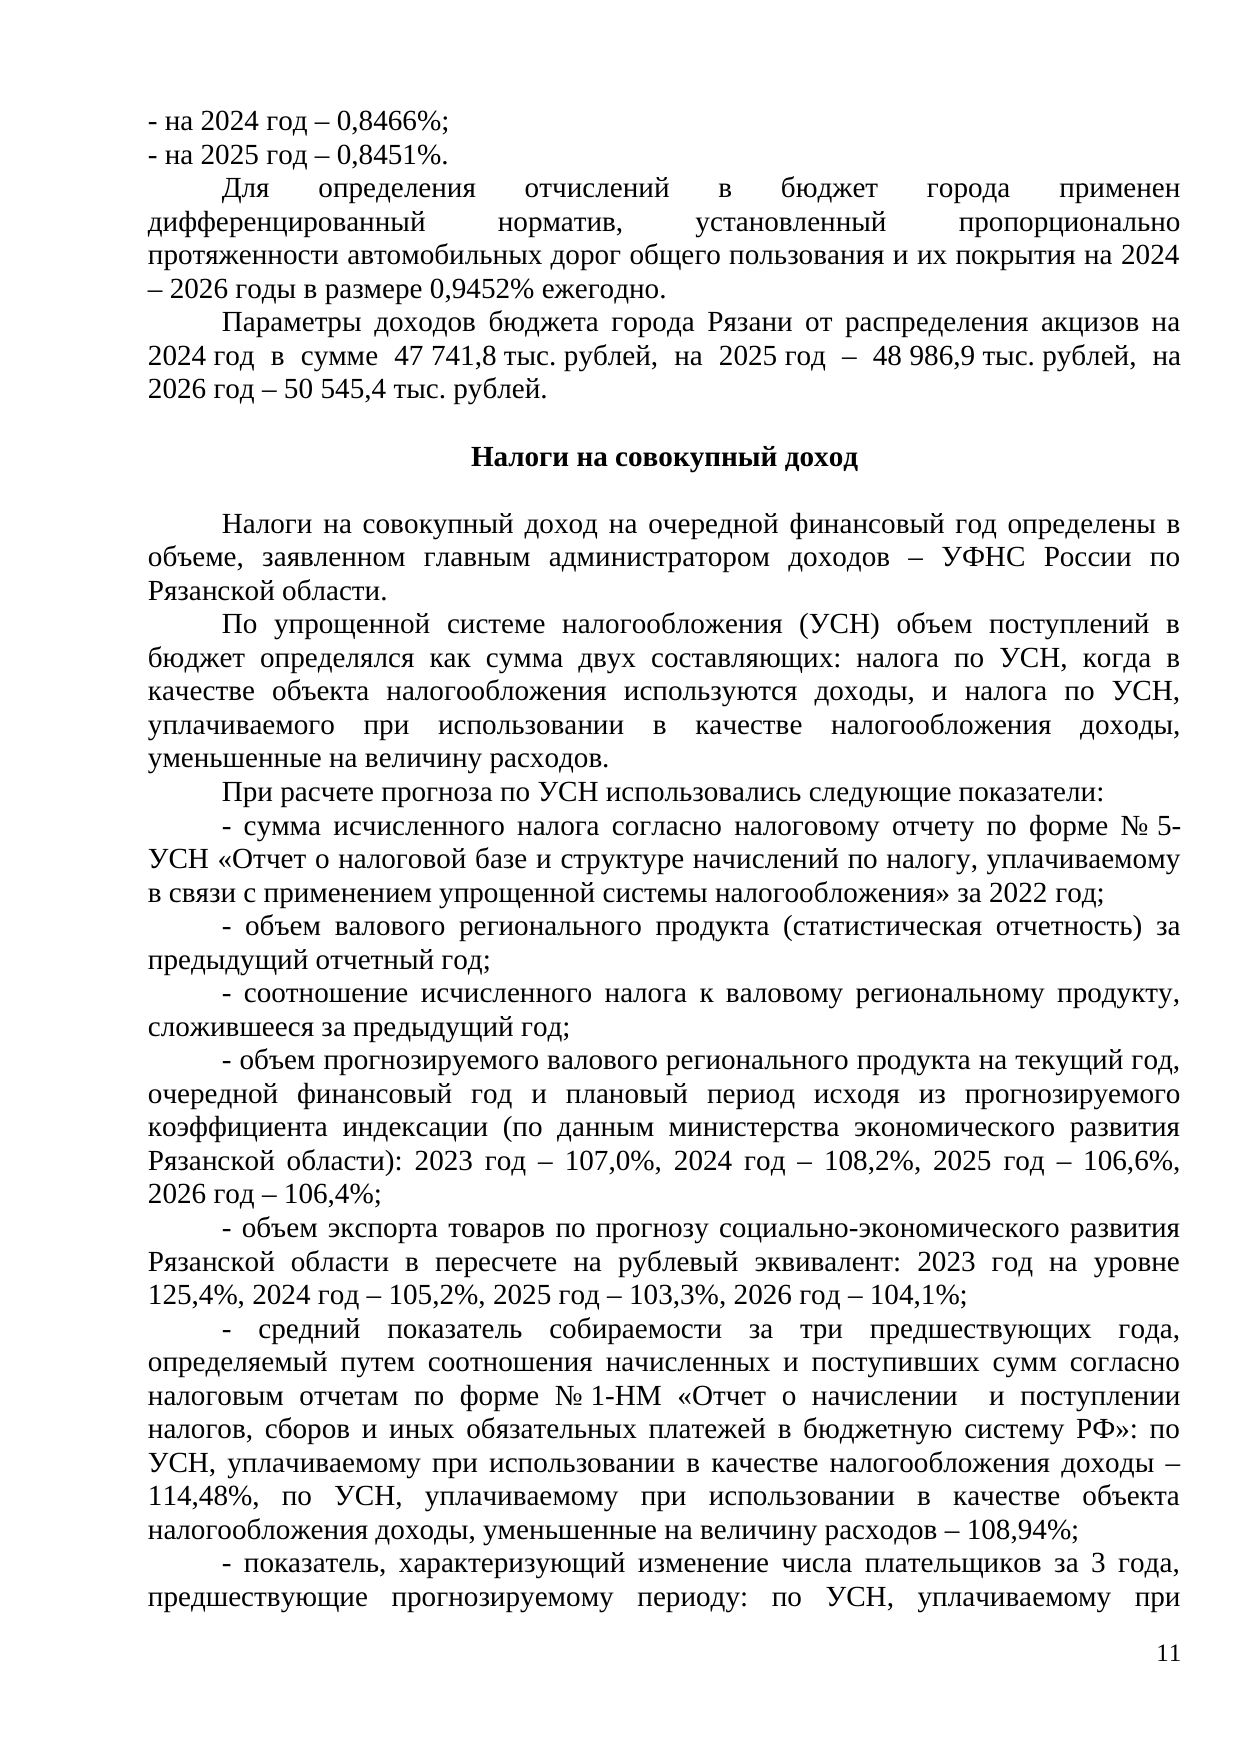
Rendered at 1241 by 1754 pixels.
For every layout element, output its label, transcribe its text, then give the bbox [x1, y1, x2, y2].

text - объем валового регионального продукта (статистическая отчетность) за предыдущий отчетный год; [148, 908, 1181, 975]
text - сумма исчисленного налога согласно налоговому отчету по форме № 5-УСН «Отчет о налоговой базе и структуре начислений по налогу, уплачиваемому в связи с применением упрощенной системы налогообложения» за 2022 год; [148, 808, 1181, 908]
text - средний показатель собираемости за три предшествующих года, определяемый путем соотношения начисленных и поступивших сумм согласно налоговым отчетам по форме № 1-НМ «Отчет о начислении и поступлении налогов, сборов и иных обязательных платежей в бюджетную систему РФ»: по УСН, уплачиваемому при использовании в качестве налогообложения доходы – 114,48%, по УСН, уплачиваемому при использовании в качестве объекта налогообложения доходы, уменьшенные на величину расходов – 108,94%; [148, 1311, 1181, 1546]
text - объем экспорта товаров по прогнозу социально-экономического развития Рязанской области в пересчете на рублевый эквивалент: 2023 год на уровне 125,4%, 2024 год – 105,2%, 2025 год – 103,3%, 2026 год – 104,1%; [148, 1210, 1181, 1311]
text - на 2024 год – 0,8466%; [148, 103, 1181, 137]
text Налоги на совокупный доход [148, 439, 1181, 472]
text - соотношение исчисленного налога к валовому региональному продукту, сложившееся за предыдущий год; [148, 975, 1181, 1042]
text По упрощенной системе налогообложения (УСН) объем поступлений в бюджет определялся как сумма двух составляющих: налога по УСН, когда в качестве объекта налогообложения используются доходы, и налога по УСН, уплачиваемого при использовании в качестве налогообложения доходы, уменьшенные на величину расходов. [148, 606, 1181, 774]
text - объем прогнозируемого валового регионального продукта на текущий год, очередной финансовый год и плановый период исходя из прогнозируемого коэффициента индексации (по данным министерства экономического развития Рязанской области): 2023 год – 107,0%, 2024 год – 108,2%, 2025 год – 106,6%, 2026 год – 106,4%; [148, 1042, 1181, 1210]
text Параметры доходов бюджета города Рязани от распределения акцизов на 2024 год в сумме 47 741,8 тыс. рублей, на 2025 год – 48 986,9 тыс. рублей, на 2026 год – 50 545,4 тыс. рублей. [148, 304, 1181, 405]
text Налоги на совокупный доход на очередной финансовый год определены в объеме, заявленном главным администратором доходов – УФНС России по Рязанской области. [148, 506, 1181, 606]
text Для определения отчислений в бюджет города применен дифференцированный норматив, установленный пропорционально протяженности автомобильных дорог общего пользования и их покрытия на 2024 – 2026 годы в размере 0,9452% ежегодно. [148, 170, 1181, 304]
text При расчете прогноза по УСН использовались следующие показатели: [148, 774, 1181, 808]
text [148, 1546, 1181, 1613]
text - на 2025 год – 0,8451%. [148, 137, 1181, 170]
